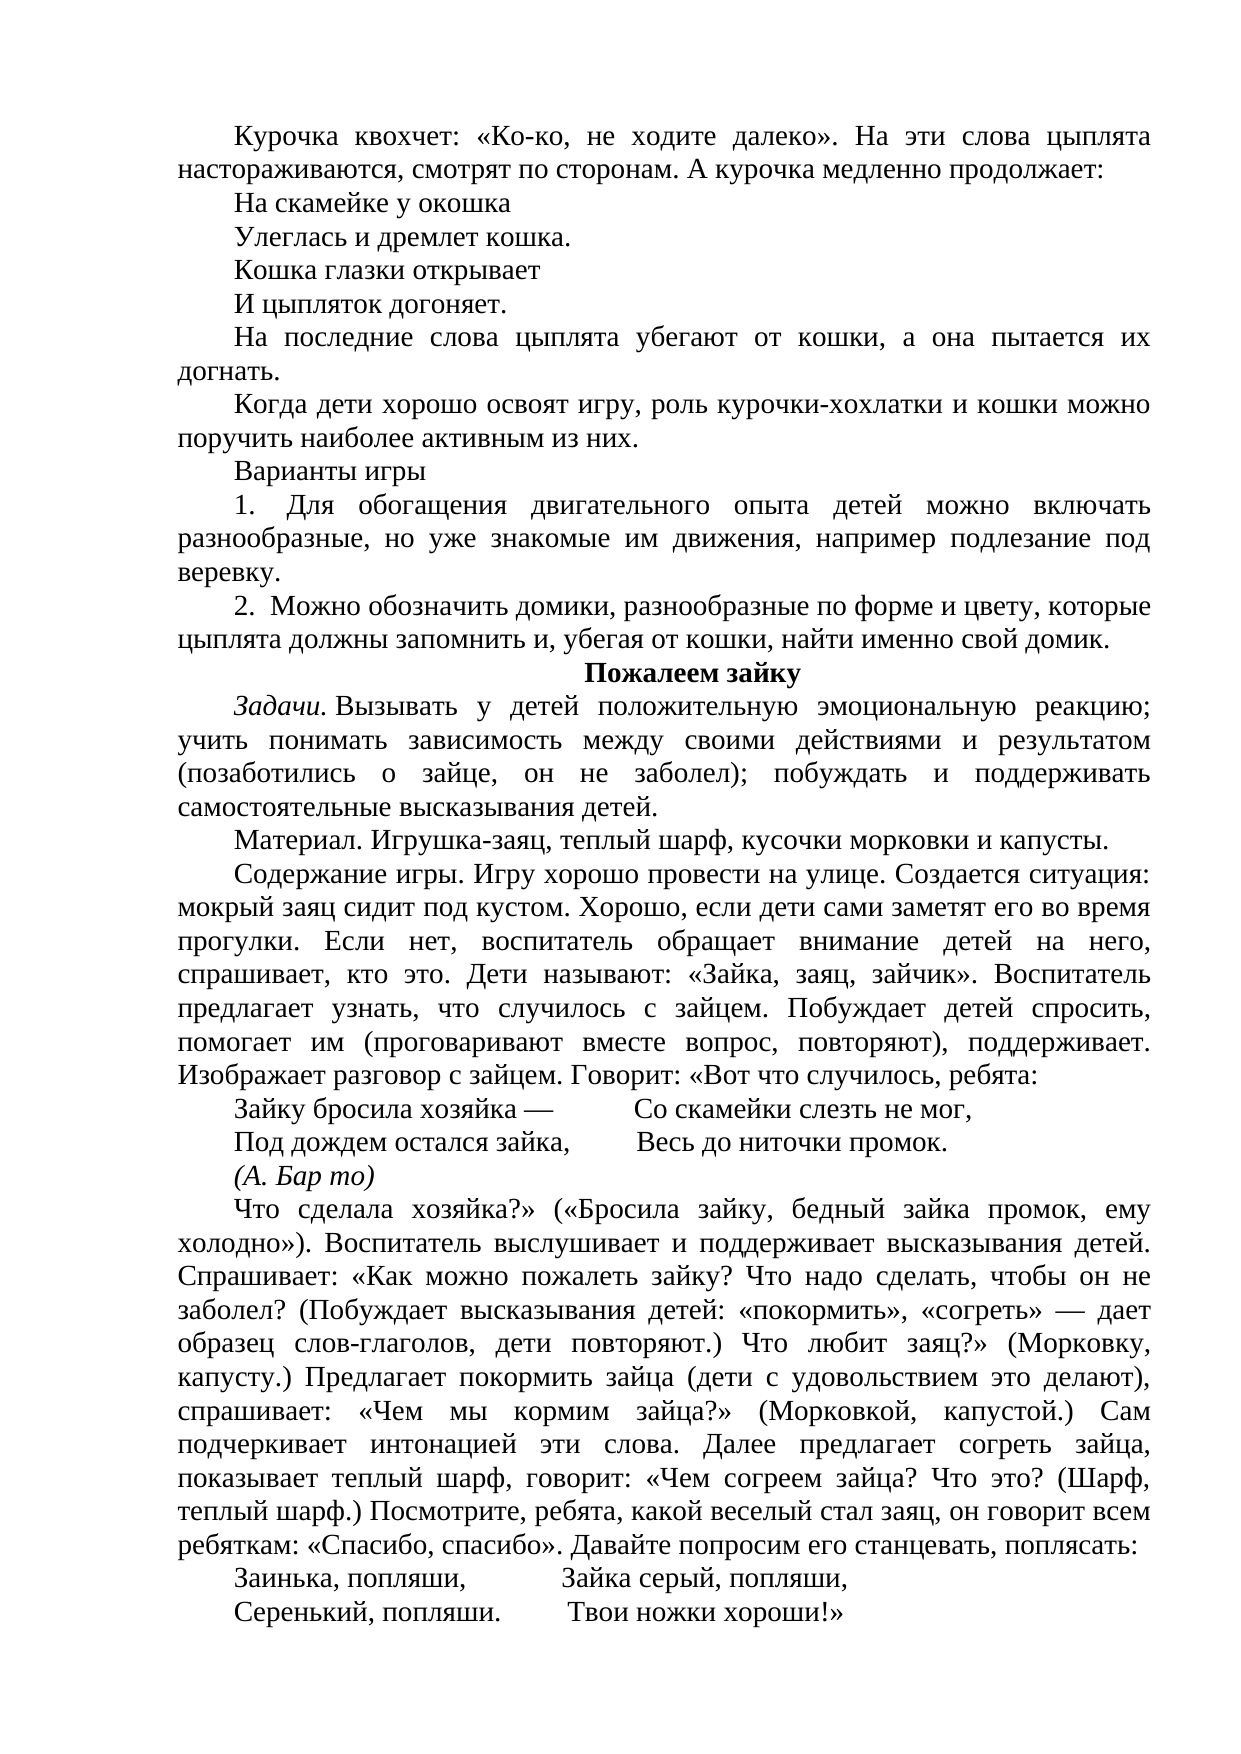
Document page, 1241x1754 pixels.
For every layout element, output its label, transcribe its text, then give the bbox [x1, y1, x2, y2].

text И цыпляток догоняет. [177, 286, 1152, 319]
text 1. Для обогащения двигательного опыта детей можно включать разнообразные, но уже знакомые им движения, например подлезание под веревку. [177, 487, 1152, 588]
text Материал. Игрушка-заяц, теплый шарф, кусочки морковки и капусты. [177, 822, 1152, 856]
text Под дождем остался зайка, Весь до ниточки промок. [177, 1124, 1152, 1158]
text 2. Можно обозначить домики, разнообразные по форме и цвету, которые цыплята должны запомнить и, убегая от кошки, найти именно свой домик. [177, 588, 1152, 655]
text (А. Бар то) [177, 1158, 1152, 1191]
text Заинька, попляши, Зайка серый, попляши, [177, 1560, 1152, 1594]
text Что сделала хозяйка?» («Бросила зайку, бедный зайка промок, ему холодно»). Воспитатель выслушивает и поддерживает высказывания детей. Спрашивает: «Как можно пожалеть зайку? Что надо сделать, чтобы он не заболел? (Побуждает высказывания детей: «покормить», «согреть» — дает образец слов-глаголов, дети повторяют.) Что любит заяц?» (Морковку, капусту.) Предлагает покормить зайца (дети с удовольствием это делают), спрашивает: «Чем мы кормим зайца?» (Морковкой, капустой.) Сам подчеркивает интонацией эти слова. Далее предлагает согреть зайца, показывает теплый шарф, говорит: «Чем согреем зайца? Что это? (Шарф, теплый шарф.) Посмотрите, ребята, какой веселый стал заяц, он говорит всем ребяткам: «Спасибо, спасибо». Давайте попросим его станцевать, поплясать: [177, 1191, 1152, 1560]
text Серенький, попляши. Твои ножки хороши!» [177, 1594, 1152, 1627]
text На последние слова цыплята убегают от кошки, а она пытается их догнать. [177, 319, 1152, 386]
text Когда дети хорошо освоят игру, роль курочки-хохлатки и кошки можно поручить наиболее активным из них. [177, 386, 1152, 453]
text Задачи. Вызывать у детей положительную эмоциональную реакцию; учить понимать зависимость между своими действиями и результатом (позаботились о зайце, он не заболел); побуждать и поддерживать самостоятельные высказывания детей. [177, 688, 1152, 822]
text На скамейке у окошка [177, 185, 1152, 219]
text Пожалеем зайку [177, 655, 1152, 688]
text Варианты игры [177, 453, 1152, 487]
text Улеглась и дремлет кошка. [177, 219, 1152, 252]
text Содержание игры. Игру хорошо провести на улице. Создается ситуация: мокрый заяц сидит под кустом. Хорошо, если дети сами заметят его во время прогулки. Если нет, воспитатель обращает внимание детей на него, спрашивает, кто это. Дети называют: «Зайка, заяц, зайчик». Воспитатель предлагает узнать, что случилось с зайцем. Побуждает детей спросить, помогает им (проговаривают вместе вопрос, повторяют), поддерживает. Изображает разговор с зайцем. Говорит: «Вот что случилось, ребята: [177, 856, 1152, 1091]
text Зайку бросила хозяйка — Со скамейки слезть не мог, [177, 1091, 1152, 1124]
text Курочка квохчет: «Ко-ко, не ходите далеко». На эти слова цыплята настораживаются, смотрят по сторонам. А курочка медленно продолжает: [177, 118, 1152, 185]
text Кошка глазки открывает [177, 252, 1152, 286]
